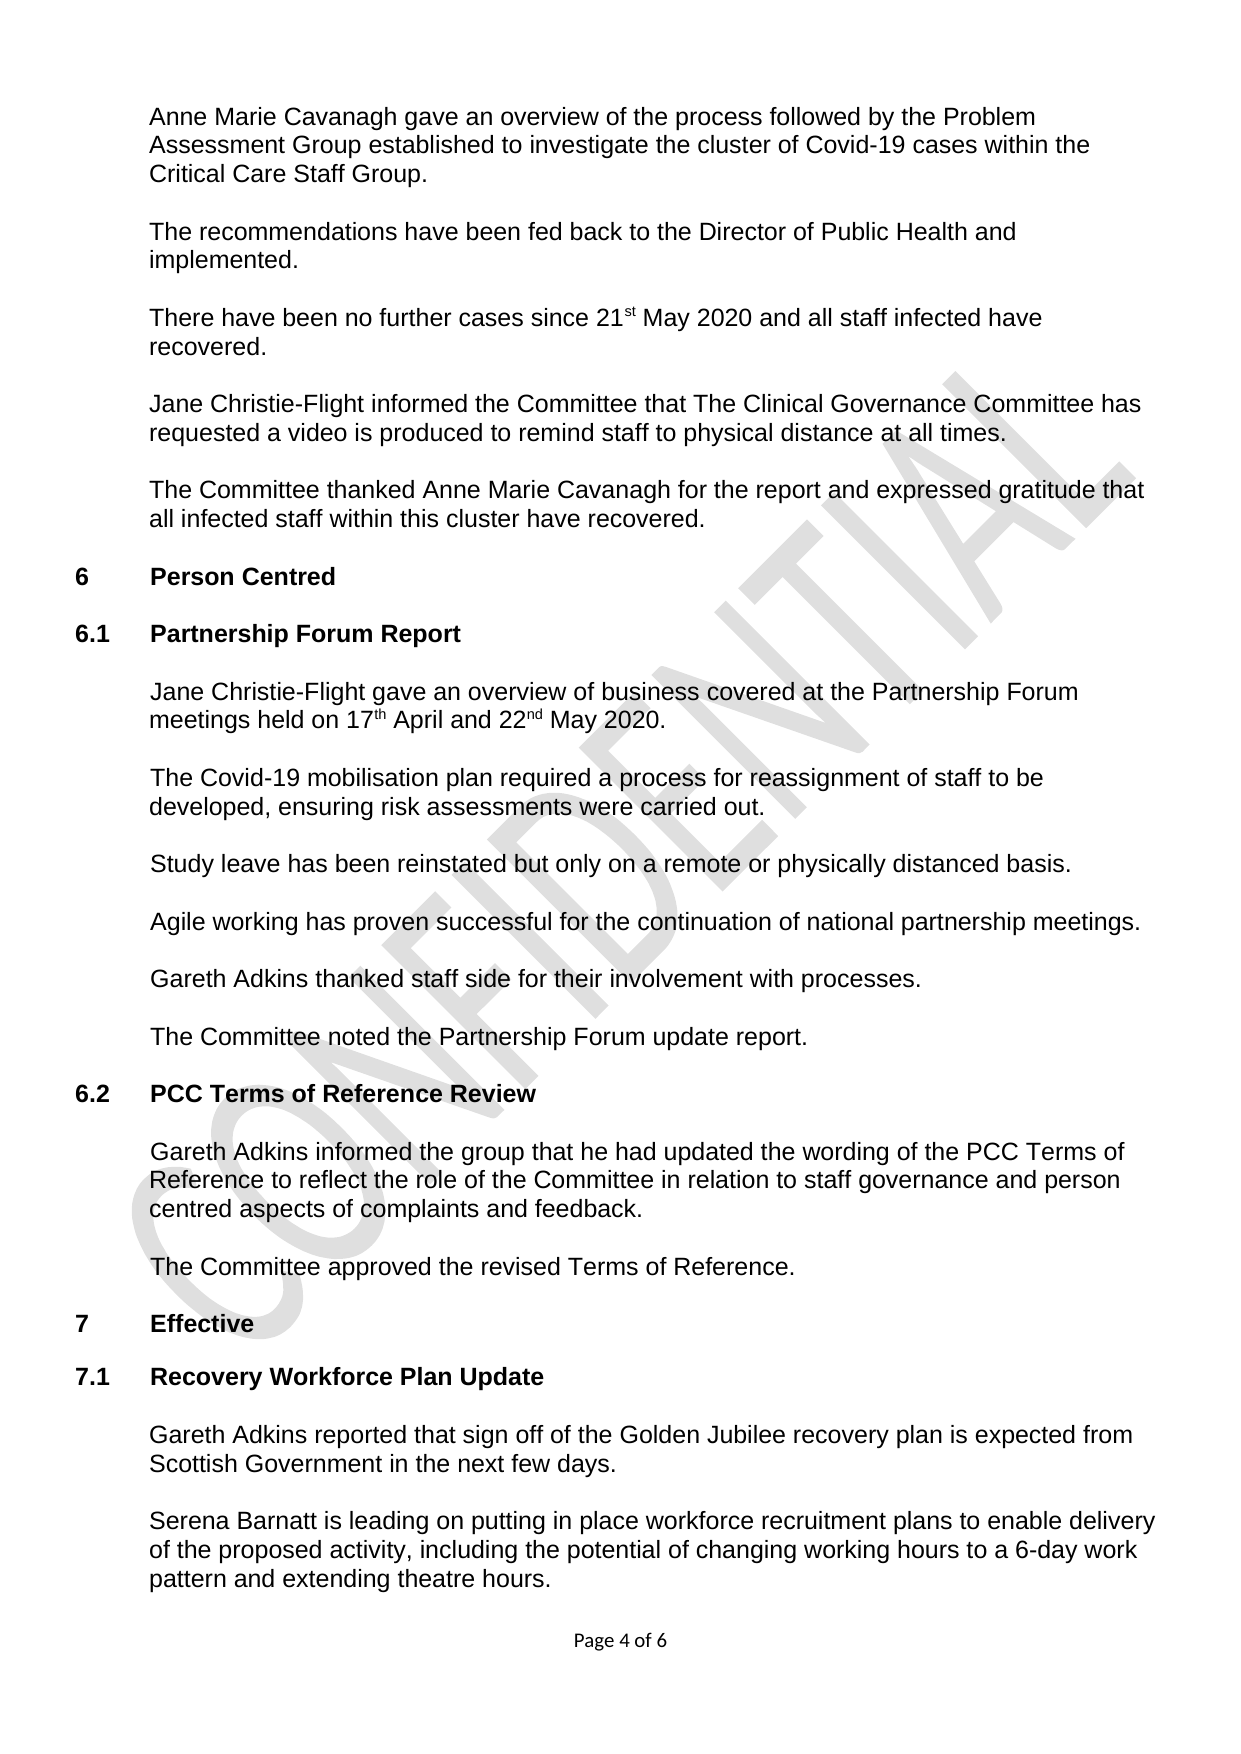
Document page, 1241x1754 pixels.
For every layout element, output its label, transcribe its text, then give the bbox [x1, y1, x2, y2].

text There have been no further cases since 21st May 2020 and all staff infected have recovered. [75, 303, 1165, 361]
text The Committee noted the Partnership Forum update report. [75, 1022, 1165, 1051]
text 6 Person Centred [75, 562, 1165, 591]
text The Committee thanked Anne Marie Cavanagh for the report and expressed gratitude that all infected staff within this cluster have recovered. [75, 476, 1165, 533]
text Anne Marie Cavanagh gave an overview of the process followed by the Problem Assessment Group established to investigate the cluster of Covid-19 cases within the Critical Care Staff Group. [75, 102, 1165, 188]
text Jane Christie-Flight gave an overview of business covered at the Partnership Forum meetings held on 17th April and 22nd May 2020. [149, 677, 1165, 734]
text Gareth Adkins thanked staff side for their involvement with processes. [75, 964, 1165, 993]
text The Committee approved the revised Terms of Reference. [75, 1252, 1165, 1281]
text 6.1 Partnership Forum Report [75, 619, 1165, 648]
text Jane Christie-Flight informed the Committee that The Clinical Governance Committee has requested a video is produced to remind staff to physical distance at all times. [75, 389, 1165, 447]
text Gareth Adkins informed the group that he had updated the wording of the PCC Terms of Reference to reflect the role of the Committee in relation to staff governance and person centred aspects of complaints and feedback. [149, 1137, 1165, 1223]
text Study leave has been reinstated but only on a remote or physically distanced basis. [149, 849, 1165, 878]
text Serena Barnatt is leading on putting in place workforce recruitment plans to enable delivery of the proposed activity, including the potential of changing working hours to a 6-day work pattern and extending theatre hours. [75, 1506, 1165, 1592]
text Agile working has proven successful for the continuation of national partnership meetings. [75, 907, 1165, 936]
text The Covid-19 mobilisation plan required a process for reassignment of staff to be developed, ensuring risk assessments were carried out. [149, 763, 1165, 821]
text The recommendations have been fed back to the Director of Public Health and implemented. [75, 217, 1165, 274]
text 6.2 PCC Terms of Reference Review [75, 1079, 1165, 1108]
text Gareth Adkins reported that sign off of the Golden Jubilee recovery plan is expected from Scottish Government in the next few days. [75, 1420, 1165, 1477]
text 7.1 Recovery Workforce Plan Update [75, 1362, 1165, 1391]
text 7 Effective [75, 1308, 1165, 1337]
